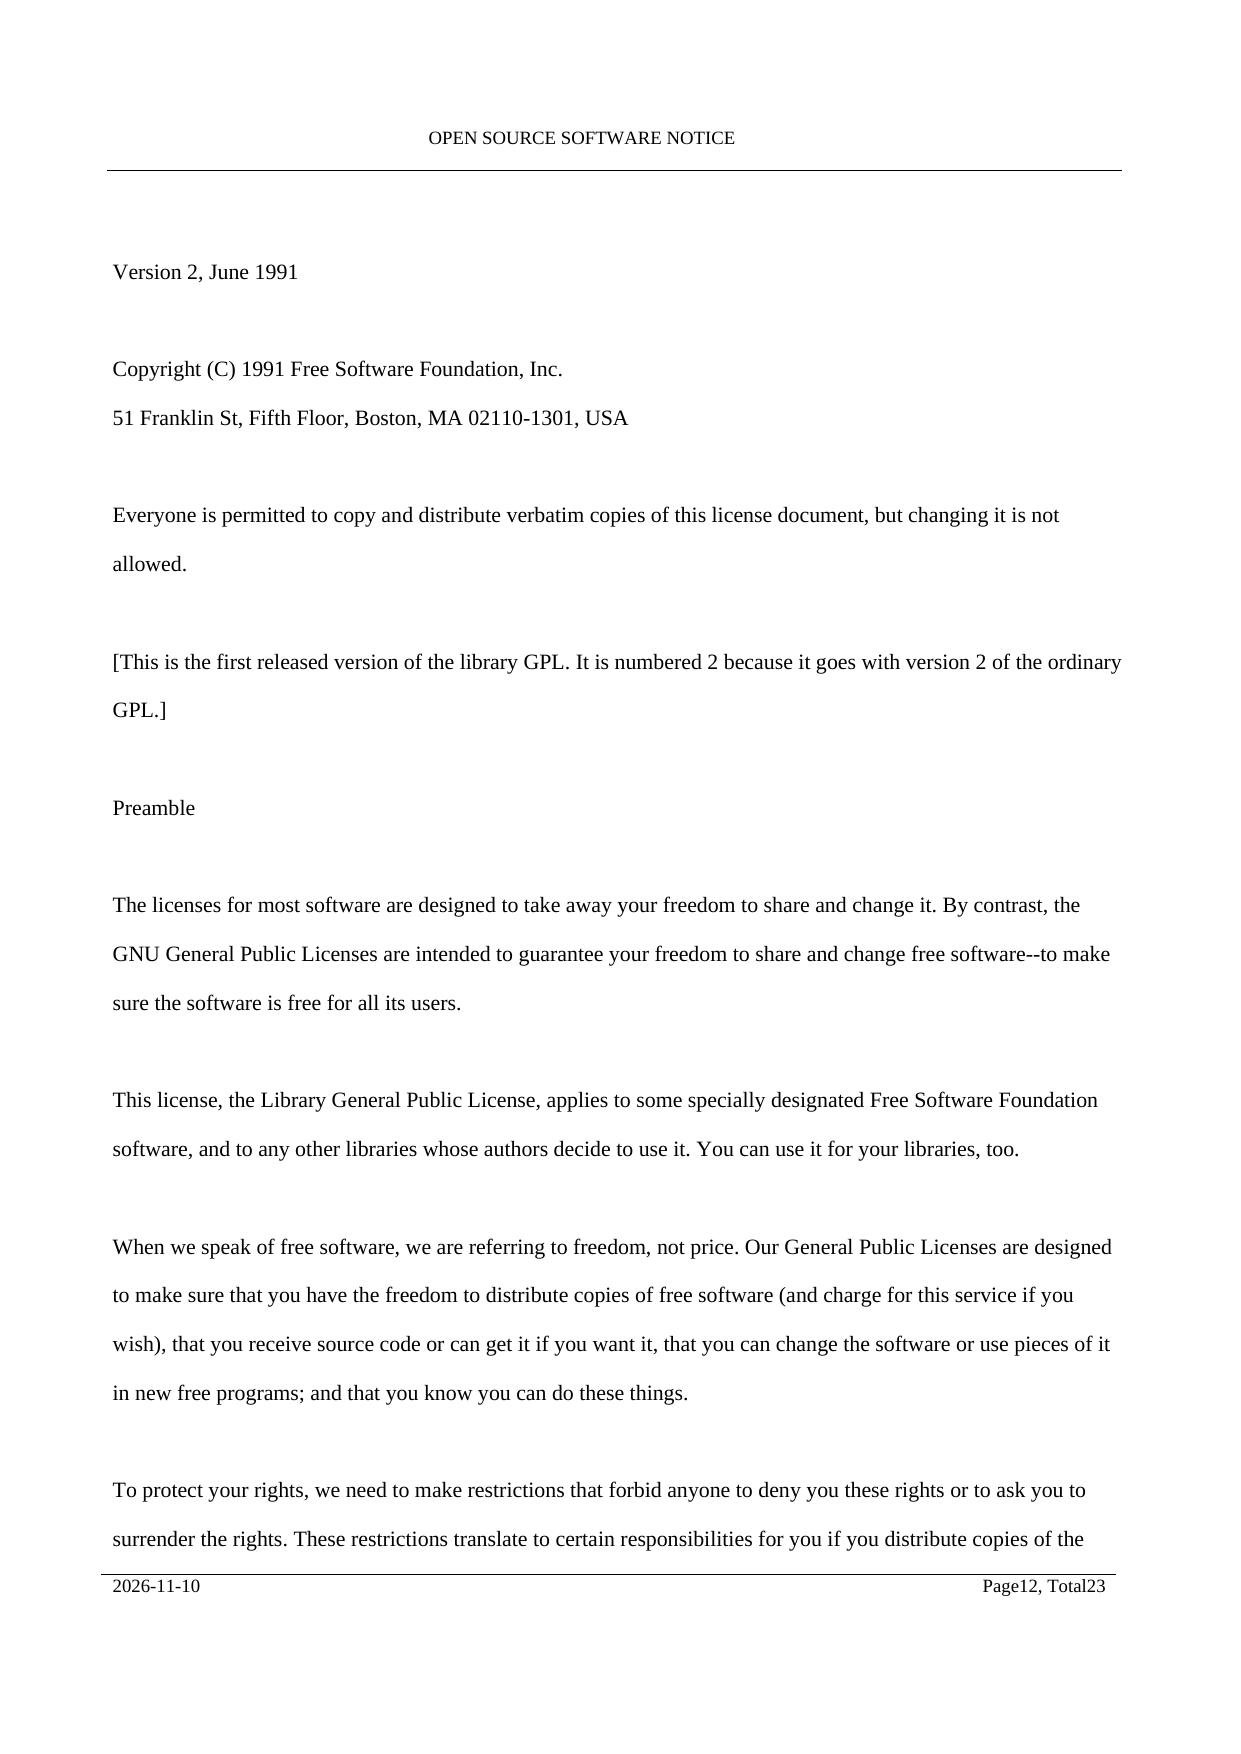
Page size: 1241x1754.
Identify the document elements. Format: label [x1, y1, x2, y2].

text [112, 206, 1128, 1555]
